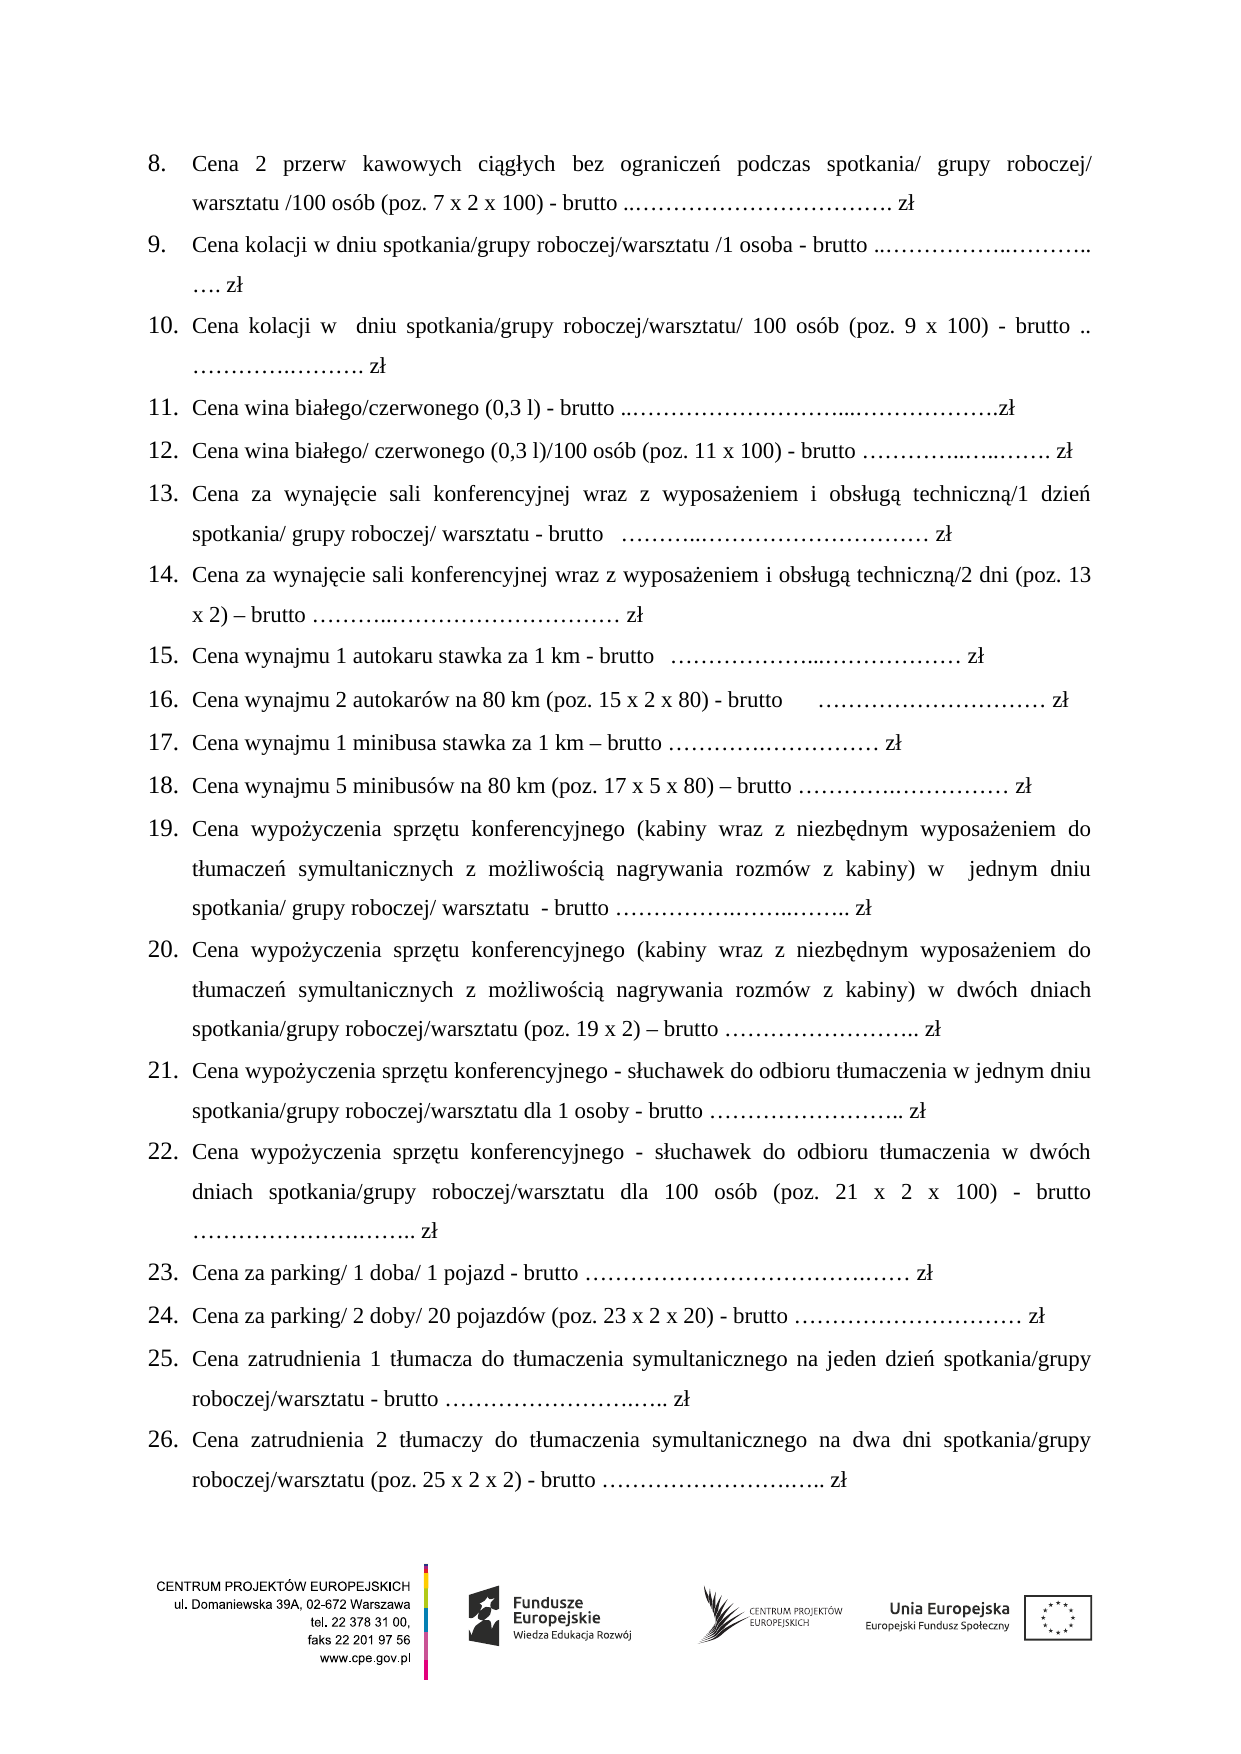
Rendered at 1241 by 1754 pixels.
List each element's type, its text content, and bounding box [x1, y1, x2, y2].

list Cena kolacji w dniu spotkania/grupy roboczej/warsztatu/ 100 osób (poz. 9 x 100) - brutto ..………….………. zł [148, 310, 1093, 378]
list Cena zatrudnienia 2 tłumaczy do tłumaczenia symultanicznego na dwa dni spotkania/grupy roboczej/warsztatu (poz. 25 x 2 x 2) - brutto …………………….….. zł [148, 1424, 1093, 1493]
list Cena wina białego/ czerwonego (0,3 l)/100 osób (poz. 11 x 100) - brutto …………..…..……. zł [148, 435, 1093, 463]
list Cena za parking/ 1 doba/ 1 pojazd - brutto ……………………………….…… zł [148, 1257, 1093, 1286]
list Cena wynajmu 1 minibusa stawka za 1 km – brutto ………….…………… zł [148, 727, 1093, 756]
list Cena wynajmu 2 autokarów na 80 km (poz. 15 x 2 x 80) - brutto ………………………… zł [148, 684, 1093, 712]
list Cena wynajmu 1 autokaru stawka za 1 km - brutto ………………...……………… zł [148, 641, 1093, 669]
list Cena za wynajęcie sali konferencyjnej wraz z wyposażeniem i obsługą techniczną/2 dni (poz. 13 x 2) – brutto ………..………………………… zł [148, 559, 1093, 627]
list Cena za wynajęcie sali konferencyjnej wraz z wyposażeniem i obsługą techniczną/1 dzień spotkania/ grupy roboczej/ warsztatu - brutto ………..………………………… zł [148, 478, 1093, 546]
list Cena wypożyczenia sprzętu konferencyjnego - słuchawek do odbioru tłumaczenia w jednym dniu spotkania/grupy roboczej/warsztatu dla 1 osoby - brutto …………………….. zł [148, 1055, 1093, 1123]
list Cena zatrudnienia 1 tłumacza do tłumaczenia symultanicznego na jeden dzień spotkania/grupy roboczej/warsztatu - brutto …………………….….. zł [148, 1343, 1093, 1411]
list Cena wypożyczenia sprzętu konferencyjnego - słuchawek do odbioru tłumaczenia w dwóch dniach spotkania/grupy roboczej/warsztatu dla 100 osób (poz. 21 x 2 x 100) - brutto ………………….…….. zł [148, 1136, 1093, 1244]
list Cena wypożyczenia sprzętu konferencyjnego (kabiny wraz z niezbędnym wyposażeniem do tłumaczeń symultanicznych z możliwością nagrywania rozmów z kabiny) w dwóch dniach spotkania/grupy roboczej/warsztatu (poz. 19 x 2) – brutto …………………….. zł [148, 934, 1093, 1042]
list Cena wypożyczenia sprzętu konferencyjnego (kabiny wraz z niezbędnym wyposażeniem do tłumaczeń symultanicznych z możliwością nagrywania rozmów z kabiny) w jednym dniu spotkania/ grupy roboczej/ warsztatu - brutto …………….……..…….. zł [148, 813, 1093, 921]
list Cena za parking/ 2 doby/ 20 pojazdów (poz. 23 x 2 x 20) - brutto ………………………… zł [148, 1300, 1093, 1329]
list Cena 2 przerw kawowych ciągłych bez ograniczeń podczas spotkania/ grupy roboczej/ warsztatu /100 osób (poz. 7 x 2 x 100) - brutto ..……………………………. zł [148, 148, 1093, 216]
list Cena kolacji w dniu spotkania/grupy roboczej/warsztatu /1 osoba - brutto ..……………..………..…. zł [148, 229, 1093, 297]
list Cena wynajmu 5 minibusów na 80 km (poz. 17 x 5 x 80) – brutto ………….…………… zł [148, 770, 1093, 799]
list Cena wina białego/czerwonego (0,3 l) - brutto ..………………………...……………….zł [148, 392, 1093, 420]
